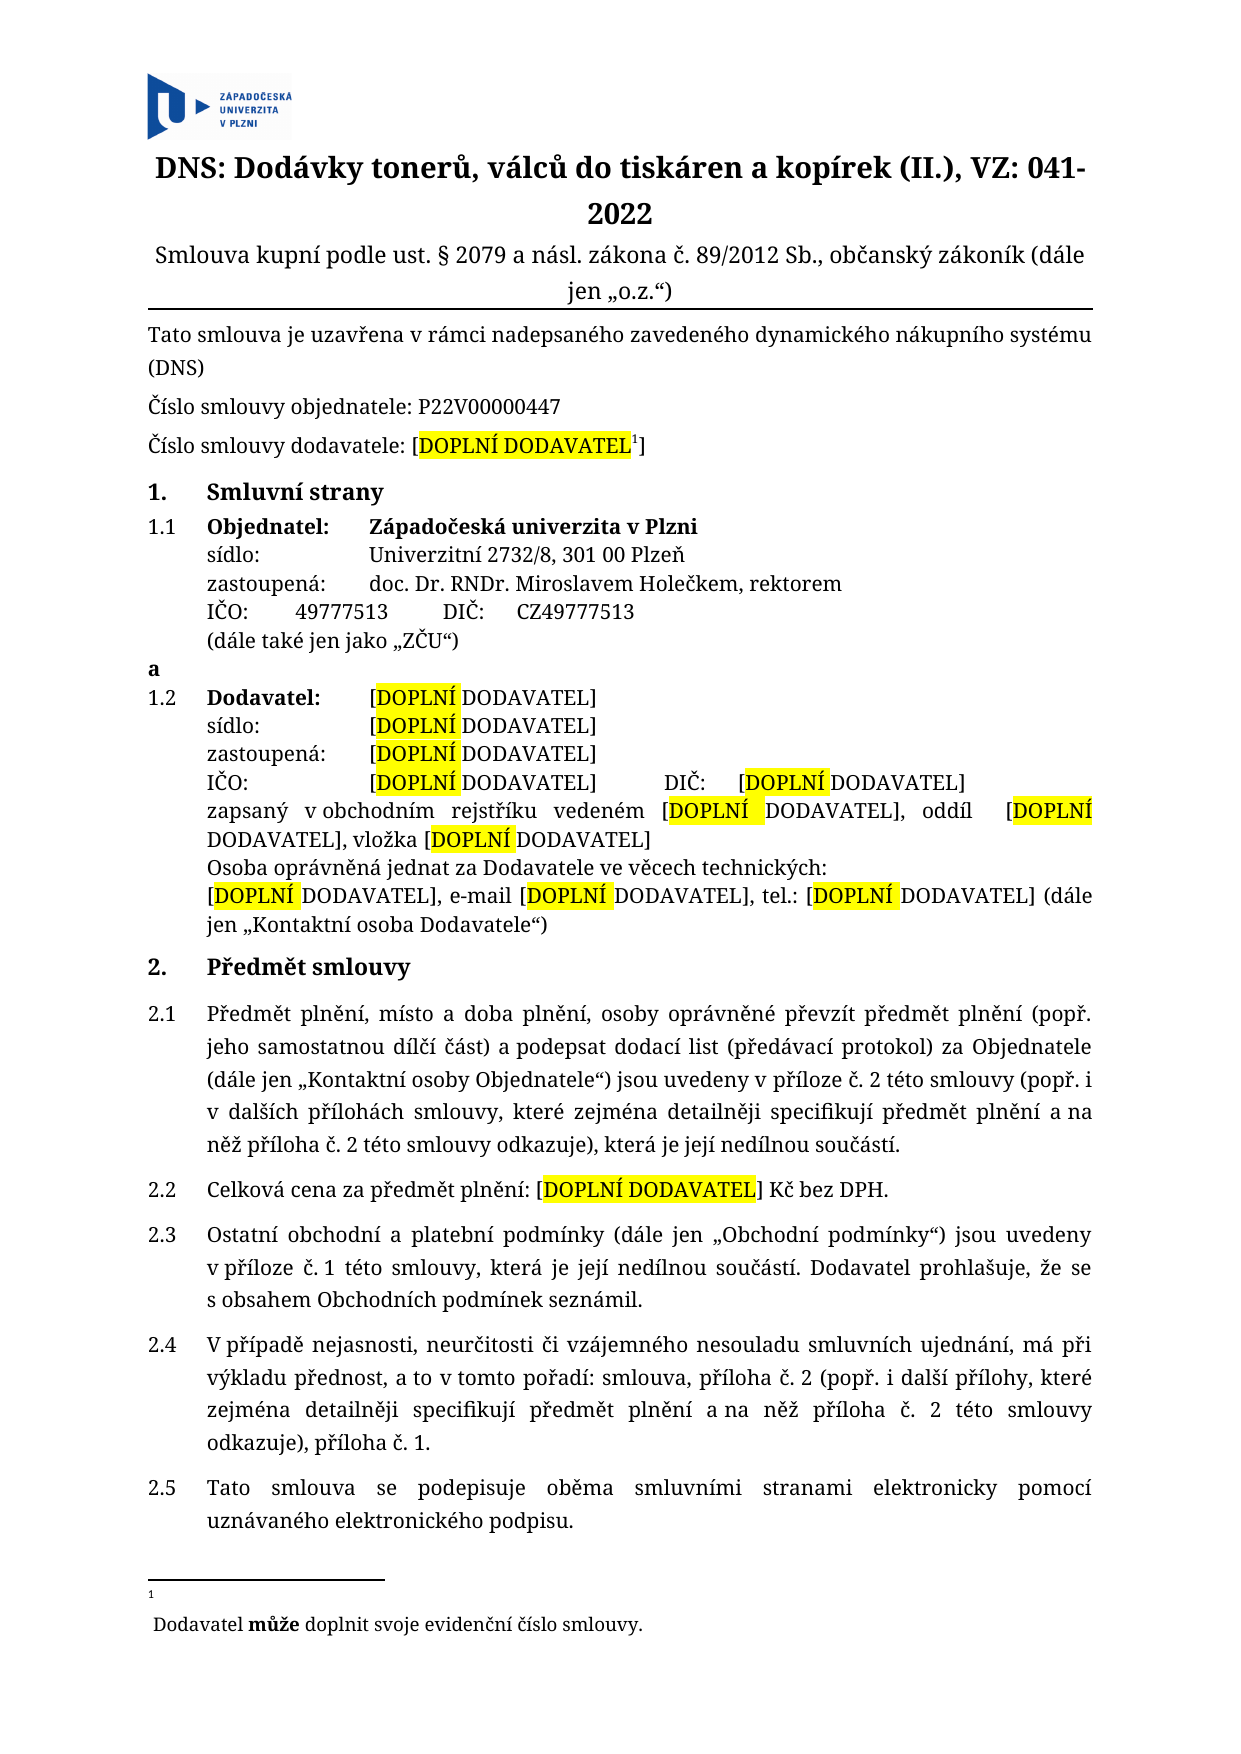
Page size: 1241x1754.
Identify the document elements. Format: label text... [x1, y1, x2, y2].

text DNS: Dodávky tonerů, válců do tiskáren a kopírek (II.), VZ: 041-2022 [148, 148, 1093, 233]
text IČO: [DOPLNÍ DODAVATEL] DIČ: [DOPLNÍ DODAVATEL] [461, 768, 745, 796]
text Osoba oprávněná jednat za Dodavatele ve věcech technických: [207, 853, 1093, 882]
text IČO: [DOPLNÍ DODAVATEL] DIČ: [DOPLNÍ DODAVATEL] [830, 768, 1093, 796]
list Předmět plnění, místo a doba plnění, osoby oprávněné převzít předmět plnění (popř. jeho samostatnou dílčí část) a podepsat dodací list (předávací protokol) za Objednatele (dále jen „Kontaktní osoby Objednatele“) jsou uvedeny v příloze č. 2 této smlouvy (popř. i v dalších přílohách smlouvy, které zejména detailněji specifikují předmět plnění a na něž příloha č. 2 této smlouvy odkazuje), která je její nedílnou součástí. [148, 999, 1093, 1158]
text Tato smlouva je uzavřena v rámci nadepsaného zavedeného dynamického nákupního systému (DNS) [148, 321, 1093, 382]
list Celková cena za předmět plnění: [DOPLNÍ DODAVATEL] Kč bez DPH. [148, 1175, 543, 1203]
text a [148, 654, 1093, 683]
text (dále také jen jako „ZČU“) [207, 626, 1093, 654]
list Dodavatel: [DOPLNÍ DODAVATEL] [148, 683, 376, 711]
picture [147, 73, 292, 140]
text sídlo: [DOPLNÍ DODAVATEL] [461, 711, 1093, 739]
list Objednatel: Západočeská univerzita v Plzni [148, 512, 1093, 540]
list Předmět smlouvy [148, 951, 1093, 982]
list Smluvní strany [148, 476, 1093, 507]
list Tato smlouva se podepisuje oběma smluvními stranami elektronicky pomocí uznávaného elektronického podpisu. [148, 1473, 1093, 1534]
text zapsaný v obchodním rejstříku vedeném [DOPLNÍ DODAVATEL], oddíl [DOPLNÍ DODAVATEL], vložka [DOPLNÍ DODAVATEL] [207, 796, 1093, 853]
text zastoupená: [DOPLNÍ DODAVATEL] [207, 739, 1093, 768]
text Číslo smlouvy dodavatele: [DOPLNÍ DODAVATEL] [148, 431, 419, 459]
text sídlo: Univerzitní 2732/8, 301 00 Plzeň [207, 540, 1093, 569]
text Číslo smlouvy objednatele: P22V00000447 [148, 392, 1093, 421]
text Číslo smlouvy dodavatele: [DOPLNÍ DODAVATEL] [631, 431, 1093, 459]
list Celková cena za předmět plnění: [DOPLNÍ DODAVATEL] Kč bez DPH. [756, 1175, 1093, 1203]
text sídlo: [DOPLNÍ DODAVATEL] [207, 711, 376, 739]
list V případě nejasnosti, neurčitosti či vzájemného nesouladu smluvních ujednání, má při výkladu přednost, a to v tomto pořadí: smlouva, příloha č. 2 (popř. i další přílohy, které zejména detailněji specifikují předmět plnění a na něž příloha č. 2 této smlouvy odkazuje), příloha č. 1. [148, 1330, 1093, 1457]
list Dodavatel: [DOPLNÍ DODAVATEL] [461, 683, 1093, 711]
text IČO: 49777513 DIČ: CZ49777513 [207, 597, 1093, 626]
list Ostatní obchodní a platební podmínky (dále jen „Obchodní podmínky“) jsou uvedeny v příloze č. 1 této smlouvy, která je její nedílnou součástí. Dodavatel prohlašuje, že se s obsahem Obchodních podmínek seznámil. [148, 1220, 1093, 1314]
text IČO: [DOPLNÍ DODAVATEL] DIČ: [DOPLNÍ DODAVATEL] [207, 768, 376, 796]
text Smlouva kupní podle ust. § 2079 a násl. zákona č. 89/2012 Sb., občanský zákoník (dále jen „o.z.“) [148, 239, 1093, 308]
text zastoupená: doc. Dr. RNDr. Miroslavem Holečkem, rektorem [207, 569, 1093, 597]
text [DOPLNÍ DODAVATEL], e-mail [DOPLNÍ DODAVATEL], tel.: [DOPLNÍ DODAVATEL] (dále jen „Kontaktní osoba Dodavatele“) [207, 882, 1093, 938]
